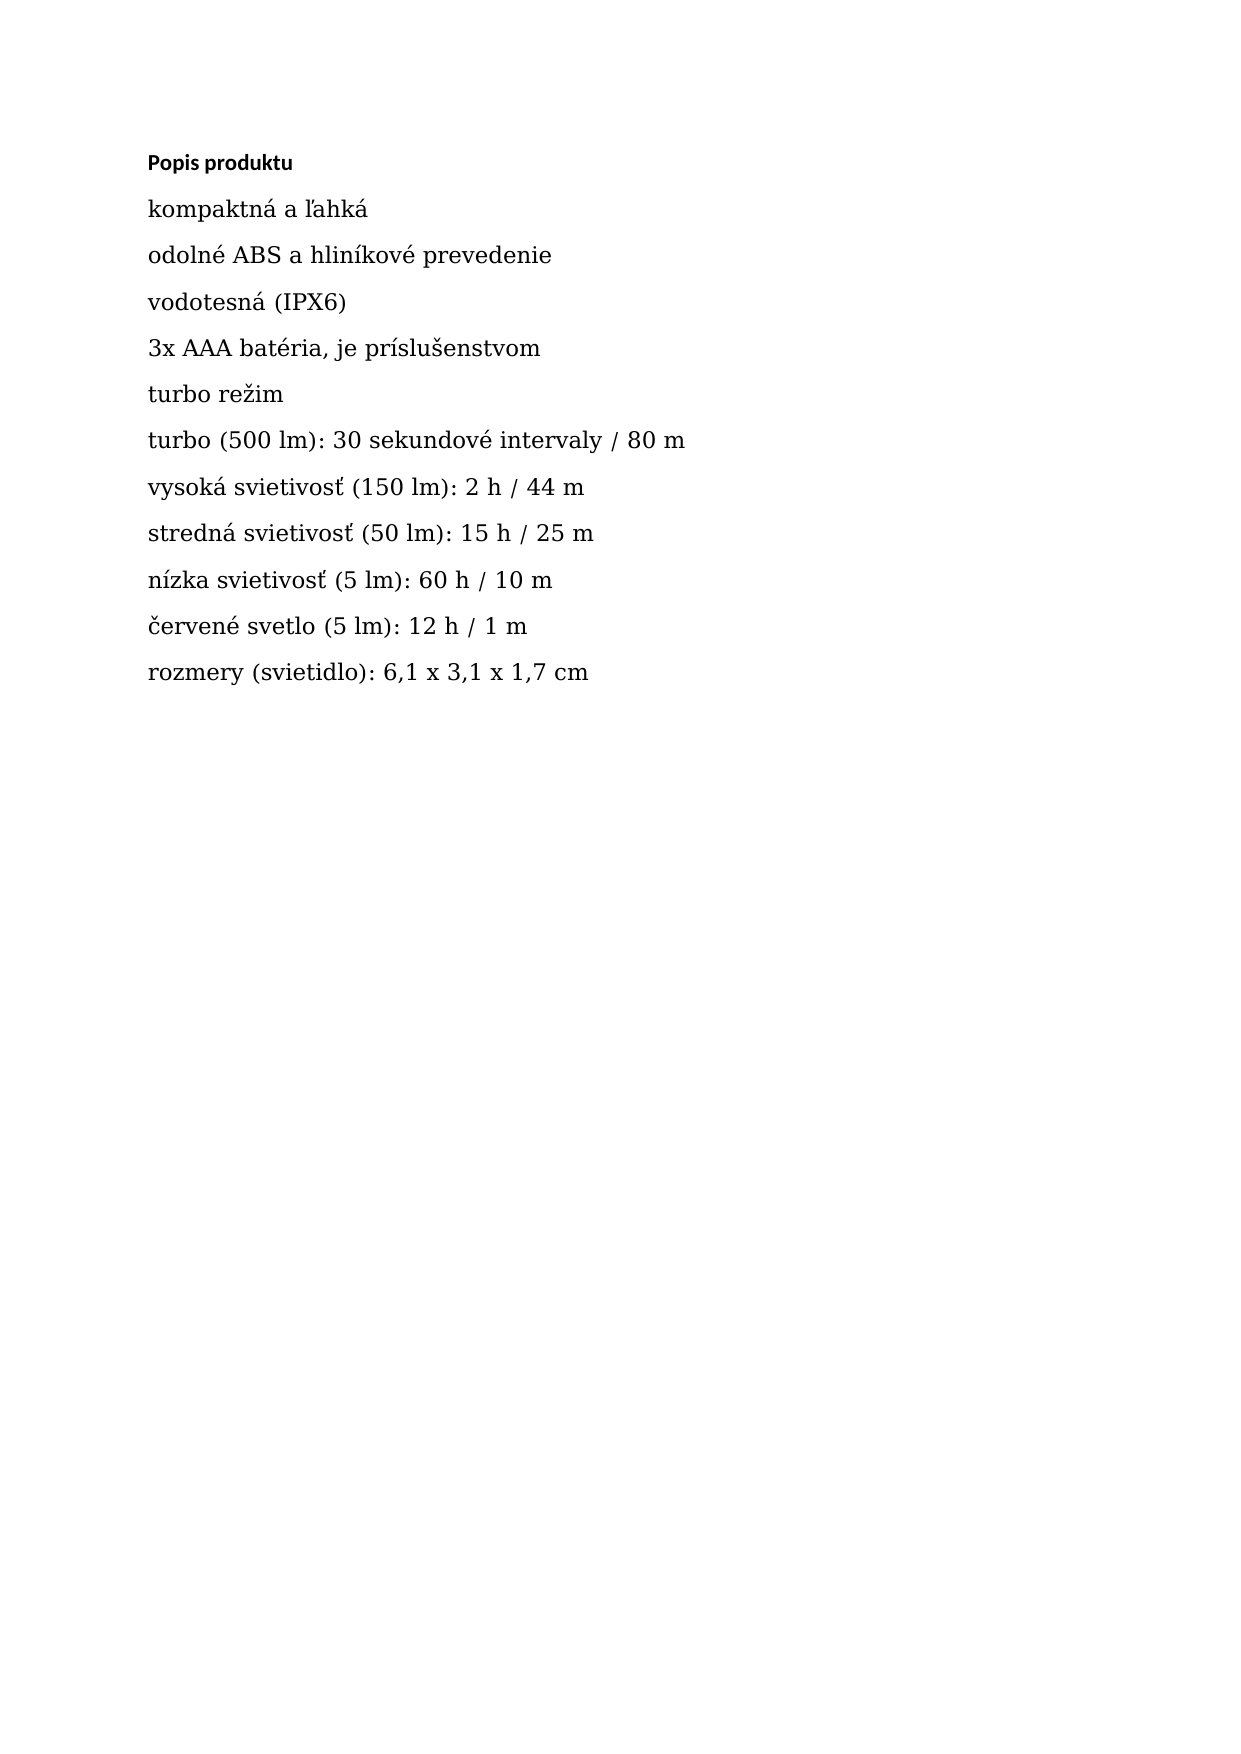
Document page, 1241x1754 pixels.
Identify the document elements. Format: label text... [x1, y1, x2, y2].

text 3x AAA batéria, je príslušenstvom [148, 333, 1093, 361]
text Popis produktu [148, 148, 1093, 176]
text rozmery (svietidlo): 6,1 x 3,1 x 1,7 cm [148, 658, 1093, 686]
text kompaktná a ľahká [148, 194, 1093, 222]
text červené svetlo (5 lm): 12 h / 1 m [148, 612, 1093, 639]
text turbo (500 lm): 30 sekundové intervaly / 80 m [148, 426, 1093, 454]
text turbo režim [148, 380, 1093, 407]
text vodotesná (IPX6) [148, 287, 1093, 315]
text nízka svietivosť (5 lm): 60 h / 10 m [148, 565, 1093, 593]
text vysoká svietivosť (150 lm): 2 h / 44 m [148, 473, 1093, 500]
text stredná svietivosť (50 lm): 15 h / 25 m [148, 519, 1093, 546]
text odolné ABS a hliníkové prevedenie [148, 241, 1093, 268]
